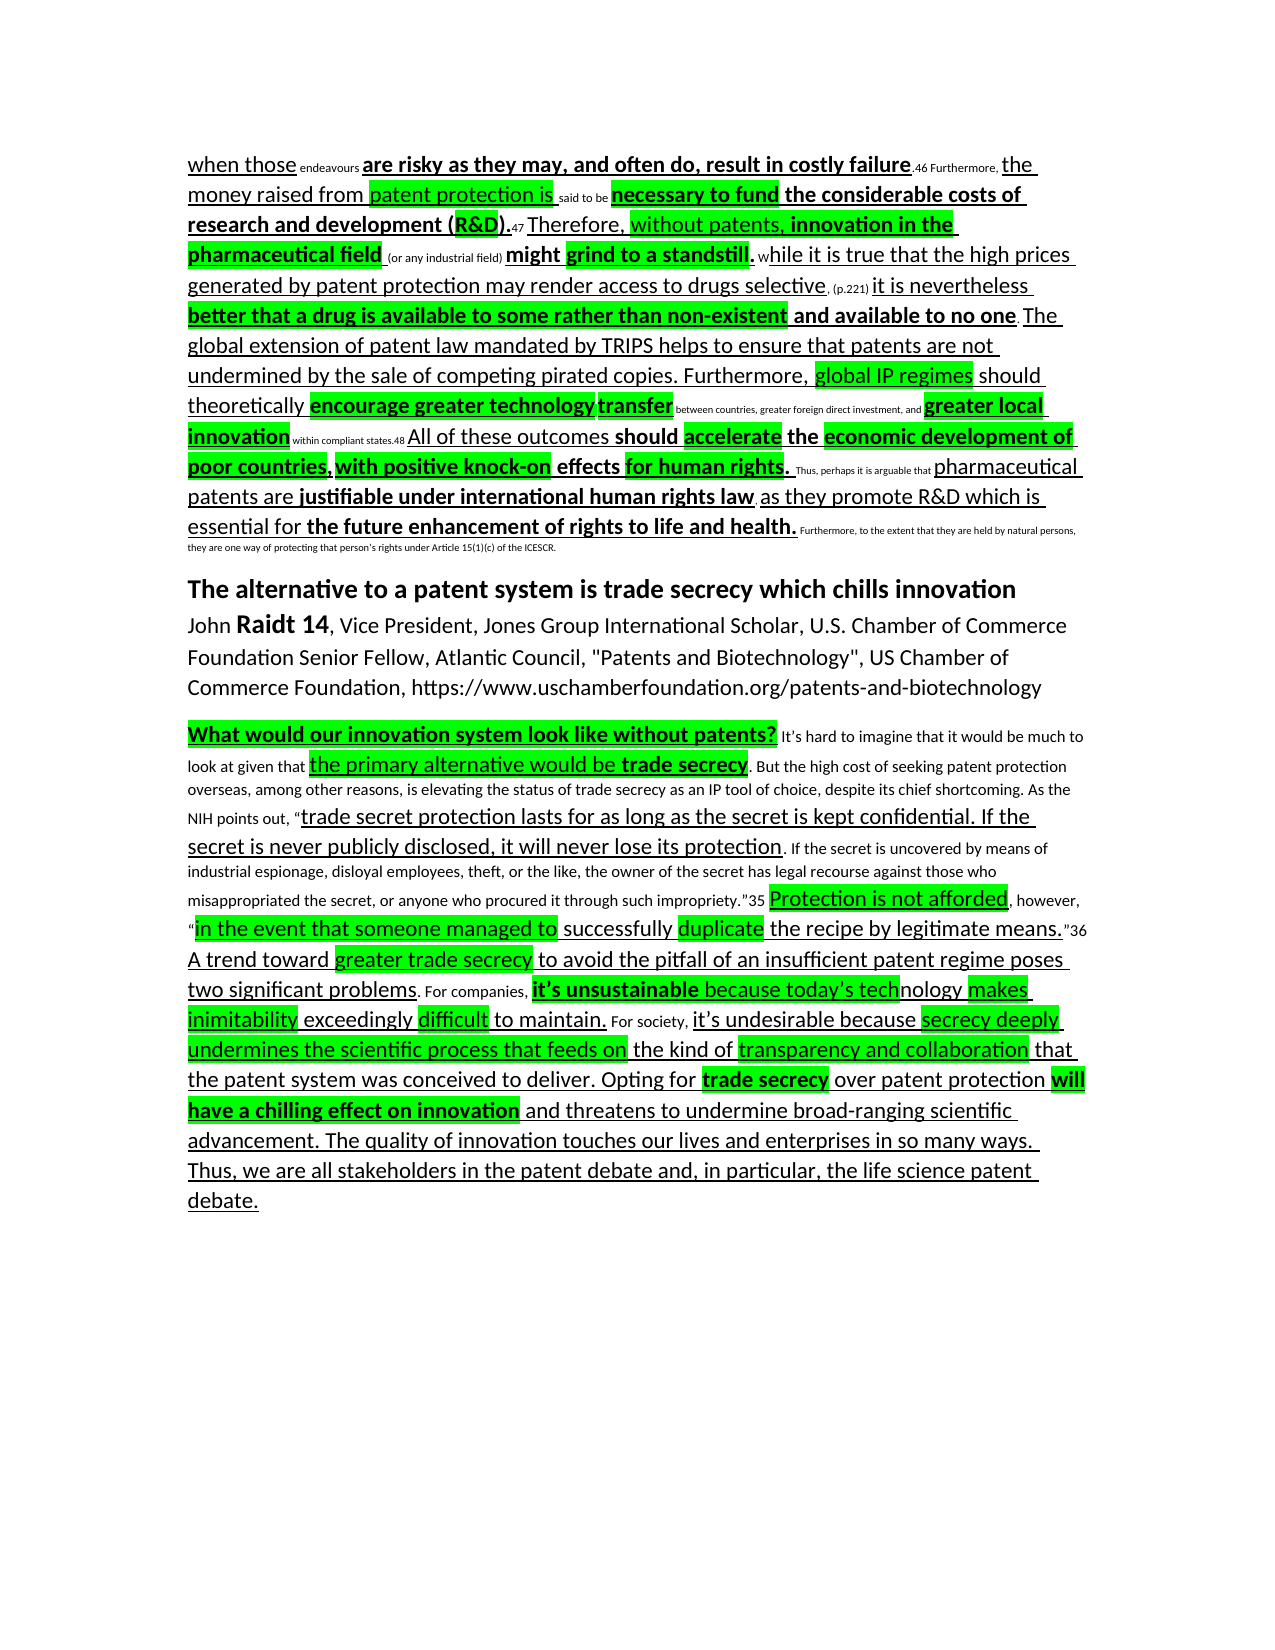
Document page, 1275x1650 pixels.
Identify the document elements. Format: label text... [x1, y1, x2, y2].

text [187, 150, 1087, 554]
subtitle The alternative to a patent system is trade secrecy which chills innovation [187, 572, 1087, 605]
text What would our innovation system look like without patents? It’s hard to imagine that it would be much to look at given that the primary alternative would be trade secrecy. But the high cost of seeking patent protection overseas, among other reasons, is elevating the status of trade secrecy as an IP tool of choice, despite its chief shortcoming. As the NIH points out, “trade secret protection lasts for as long as the secret is kept confidential. If the secret is never publicly disclosed, it will never lose its protection. If the secret is uncovered by means of industrial espionage, disloyal employees, theft, or the like, the owner of the secret has legal recourse against those who misappropriated the secret, or anyone who procured it through such impropriety.”35 Protection is not afforded, however, “in the event that someone managed to successfully duplicate the recipe by legitimate means.”36 A trend toward greater trade secrecy to avoid the pitfall of an insufficient patent regime poses two significant problems. For companies, it’s unsustainable because today’s technology makes inimitability exceedingly difficult to maintain. For society, it’s undesirable because secrecy deeply undermines the scientific process that feeds on the kind of transparency and collaboration that the patent system was conceived to deliver. Opting for trade secrecy over patent protection will have a chilling effect on innovation and threatens to undermine broad-ranging scientific advancement. The quality of innovation touches our lives and enterprises in so many ways. Thus, we are all stakeholders in the patent debate and, in particular, the life science patent debate. [187, 720, 1087, 1214]
text John Raidt 14, Vice President, Jones Group International Scholar, U.S. Chamber of Commerce Foundation Senior Fellow, Atlantic Council, "Patents and Biotechnology", US Chamber of Commerce Foundation, https://www.uschamberfoundation.org/patents-and-biotechnology [187, 607, 1087, 701]
